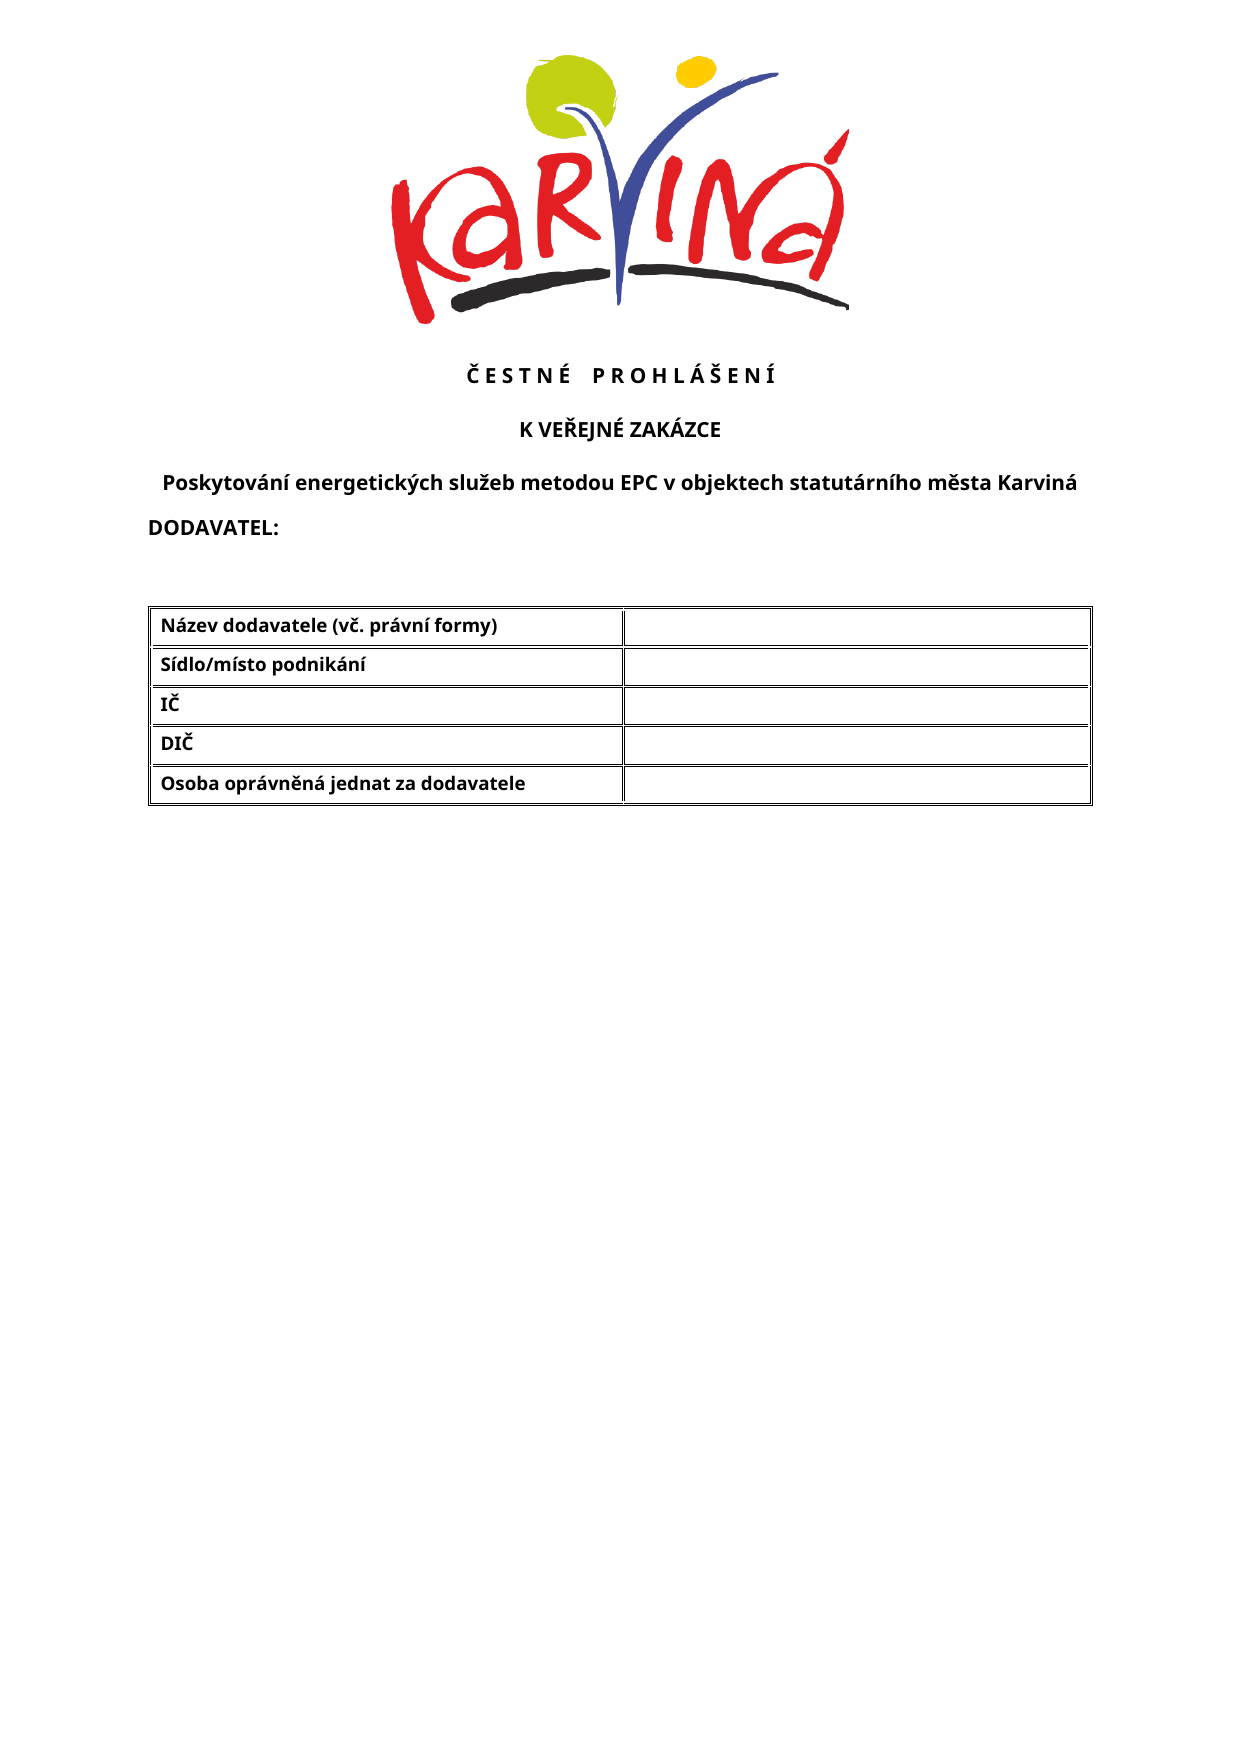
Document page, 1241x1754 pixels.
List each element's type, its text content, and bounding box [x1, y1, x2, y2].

table_cell [624, 764, 1090, 803]
text DODAVATEL: [148, 513, 1093, 542]
table_cell [624, 724, 1091, 763]
text Poskytování energetických služeb metodou EPC v objektech statutárního města Karviná [148, 468, 1093, 497]
table_header Název dodavatele (vč. právní formy) [149, 607, 624, 645]
table_cell [624, 645, 1091, 685]
text Č e s t n é p r o h l á š e n í [148, 361, 1093, 390]
picture [391, 55, 849, 324]
table_cell Sídlo/místo podnikání [149, 645, 624, 685]
table_cell IČ [151, 685, 622, 724]
table_header [624, 609, 1090, 645]
table_cell [625, 685, 1090, 724]
table_cell Osoba oprávněná jednat za dodavatele [151, 764, 624, 803]
text K VEŘEJNÉ ZAKÁZCE [148, 415, 1093, 443]
table_cell DIČ [149, 724, 624, 763]
